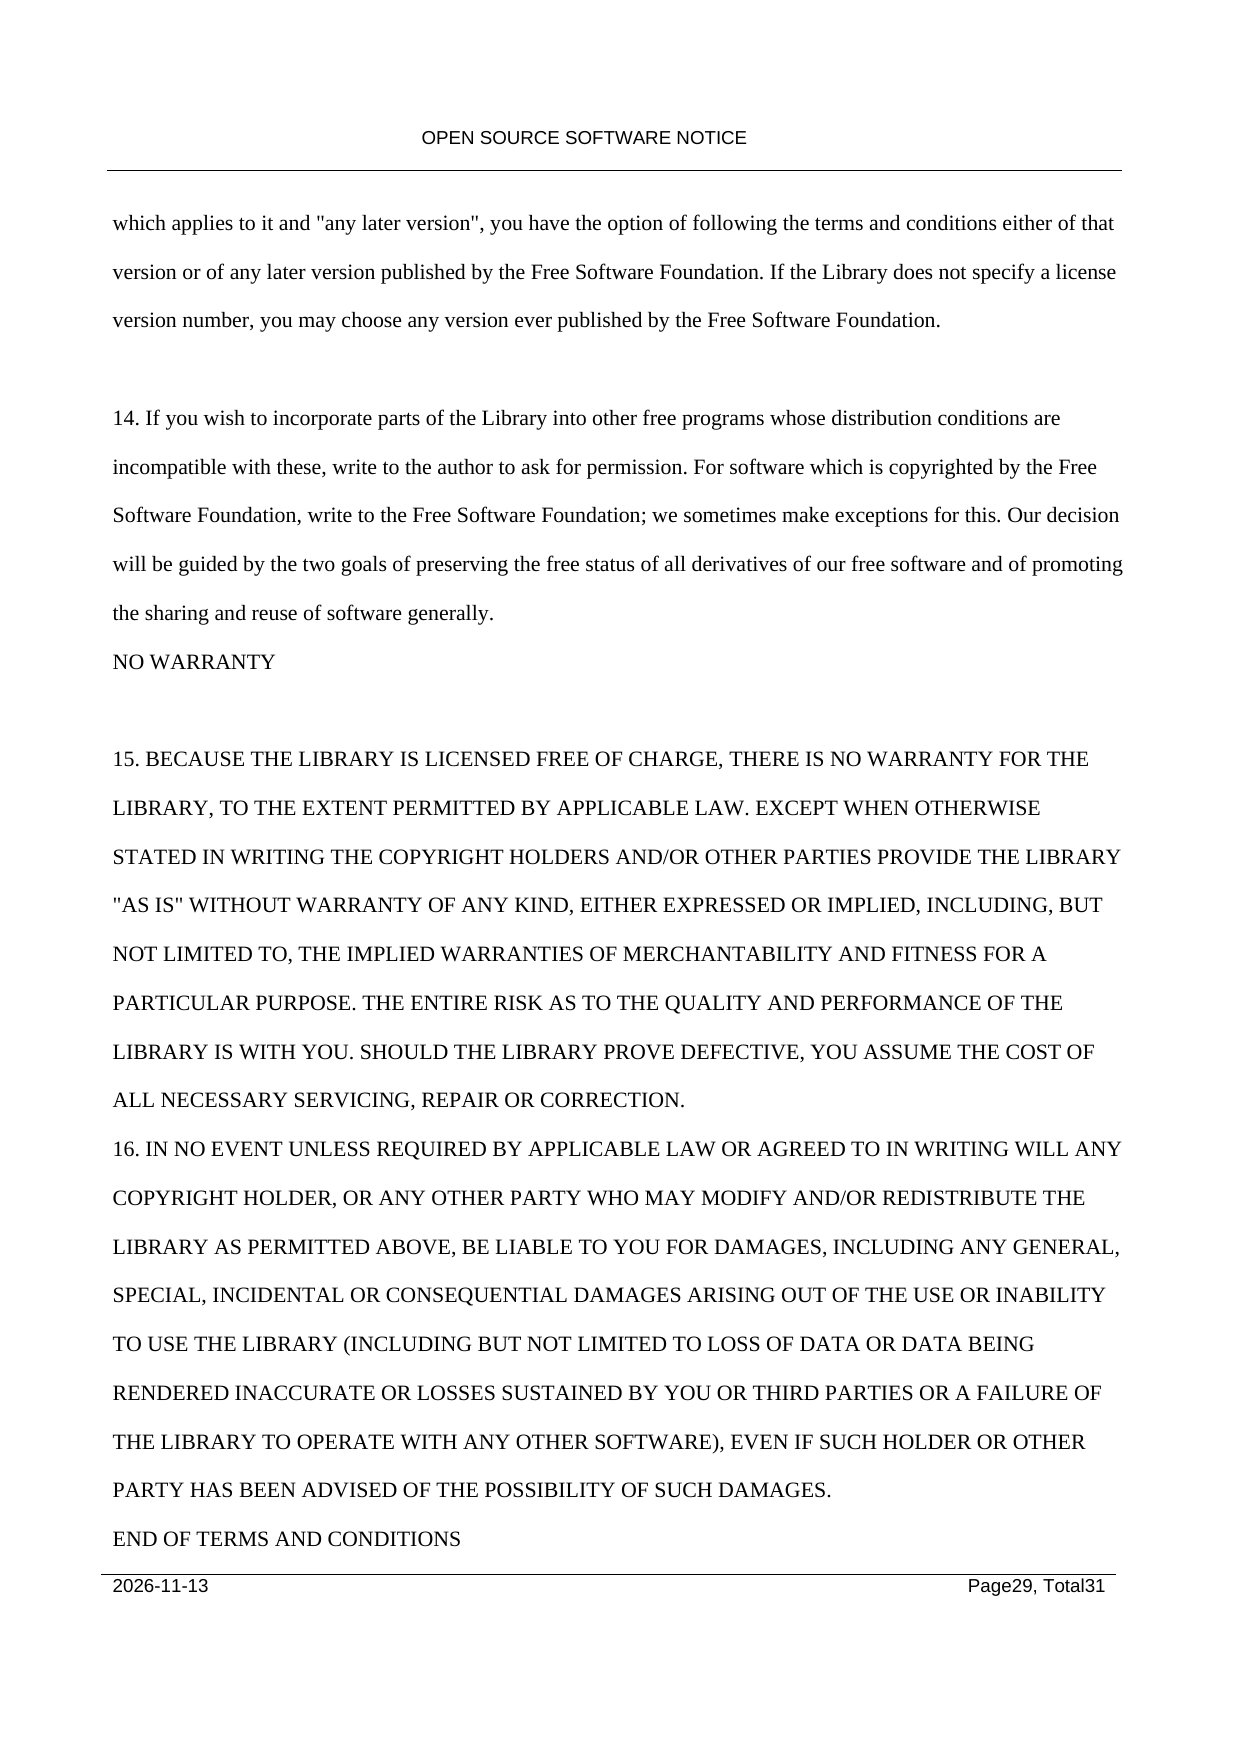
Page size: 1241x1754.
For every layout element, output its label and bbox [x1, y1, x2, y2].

text [112, 206, 1128, 1555]
